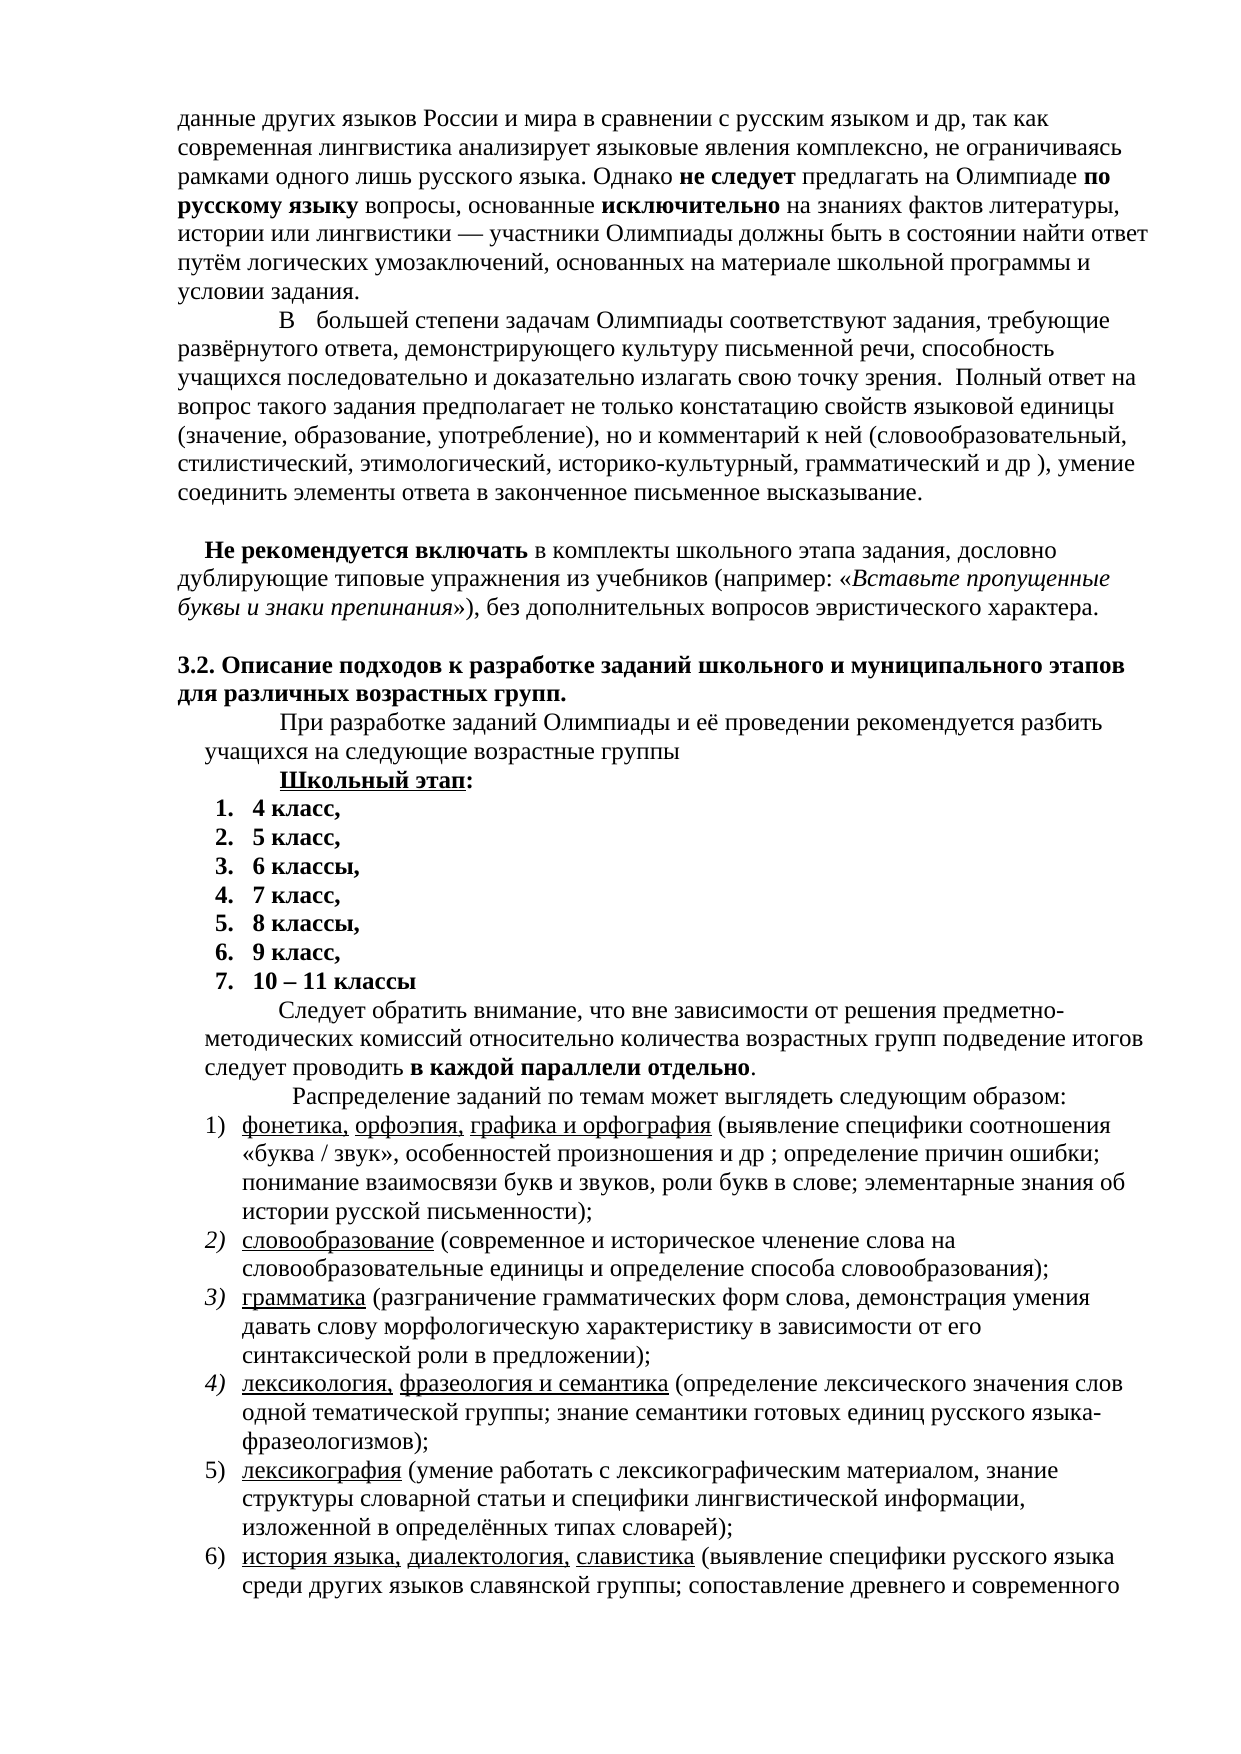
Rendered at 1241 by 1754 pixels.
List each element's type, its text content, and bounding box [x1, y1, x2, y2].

text русскому языку вопросы, основанные исключительно на знаниях фактов литературы, [177, 190, 1152, 218]
text условии задания. [177, 276, 1152, 305]
text Следует обратить внимание, что вне зависимости от решения предметно-методических комиссий относительно количества возрастных групп подведение итогов следует проводить в каждой параллели отдельно. [204, 995, 1152, 1081]
text Распределение заданий по темам может выглядеть следующим образом: [292, 1081, 1152, 1110]
list 9 класс, [215, 937, 1152, 966]
text современная лингвистика анализирует языковые явления комплексно, не ограничиваясь [177, 132, 1152, 161]
text Школьный этап: [279, 765, 1152, 793]
list 4 класс, [215, 793, 1152, 822]
text путём логических умозаключений, основанных на материале школьной программы и [177, 247, 1152, 276]
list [204, 1541, 1152, 1598]
list 8 классы, [215, 908, 1152, 937]
list словообразование (современное и историческое членение слова на словообразовательные единицы и определение способа словообразования); [204, 1225, 1152, 1282]
text 3.2. Описание подходов к разработке заданий школьного и муниципального этапов для различных возрастных групп. [177, 650, 1152, 707]
text Не рекомендуется включать в комплекты школьного этапа задания, дословно [177, 535, 1145, 563]
list лексикография (умение работать с лексикографическим материалом, знание структуры словарной статьи и специфики лингвистической информации, изложенной в определённых типах словарей); [204, 1455, 1152, 1541]
list 10 – 11 классы [215, 966, 1152, 995]
text данные других языков России и мира в сравнении с русским языком и др, так как [177, 103, 1152, 132]
list фонетика, орфоэпия, графика и орфография (выявление специфики соотношения «буква / звук», особенностей произношения и др ; определение причин ошибки; понимание взаимосвязи букв и звуков, роли букв в слове; элементарные знания об истории русской письменности); [204, 1110, 1152, 1225]
list грамматика (разграничение грамматических форм слова, демонстрация умения давать слову морфологическую характеристику в зависимости от его синтаксической роли в предложении); [204, 1282, 1152, 1368]
list 6 классы, [215, 851, 1152, 880]
list большей степени задачам Олимпиады соответствуют задания, требующие [204, 305, 1145, 333]
list 7 класс, [215, 880, 1152, 908]
text дублирующие типовые упражнения из учебников (например: «Вставьте пропущенные буквы и знаки препинания»), без дополнительных вопросов эвристического характера. [177, 563, 1145, 621]
text развёрнутого ответа, демонстрирующего культуру письменной речи, способность учащихся последовательно и доказательно излагать свою точку зрения. Полный ответ на вопрос такого задания предполагает не только констатацию свойств языковой единицы (значение, образование, употребление), но и комментарий к ней (словообразовательный, стилистический, этимологический, историко-культурный, грамматический и др ), умение соединить элементы ответа в законченное письменное высказывание. [177, 333, 1145, 506]
text рамками одного лишь русского языка. Однако не следует предлагать на Олимпиаде по [177, 161, 1152, 190]
list 5 класс, [215, 822, 1152, 851]
text При разработке заданий Олимпиады и её проведении рекомендуется разбить учащихся на следующие возрастные группы [204, 707, 1152, 765]
list лексикология, фразеология и семантика (определение лексического значения слов одной тематической группы; знание семантики готовых единиц русского языка- фразеологизмов); [204, 1368, 1152, 1455]
text истории или лингвистики — участники Олимпиады должны быть в состоянии найти ответ [177, 218, 1152, 247]
